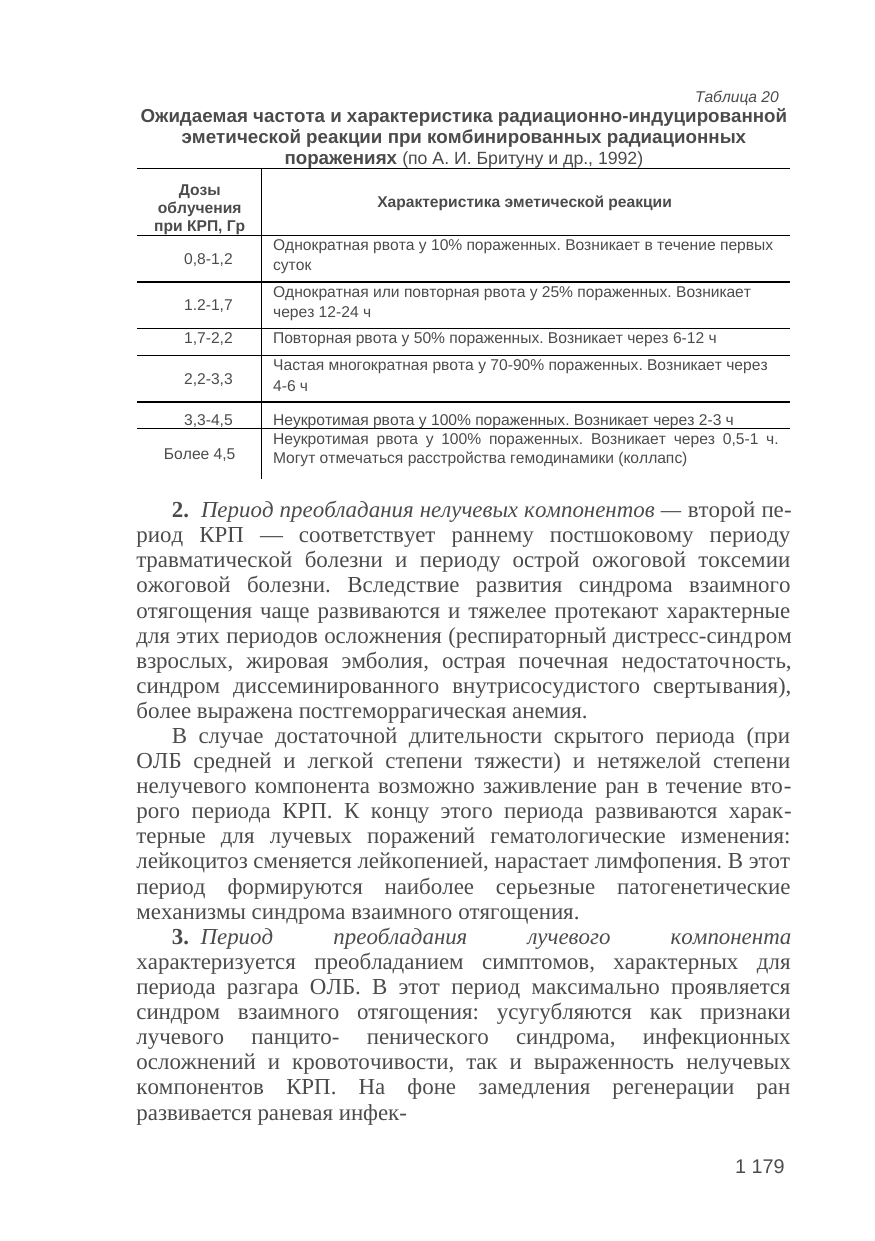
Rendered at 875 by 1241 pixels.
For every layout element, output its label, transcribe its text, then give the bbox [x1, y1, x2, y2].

list Период преобладания лучевого компонента характеризуется преобладанием симптомов, характерных для периода разгара ОЛБ. В этот период максимально проявляется синдром взаимного отягощения: усугубляются как признаки лучевого панцито- пенического синдрома, инфекционных осложнений и кровоточивости, так и выраженность нелучевых компонентов КРП. На фоне замедления регенерации ран развивается раневая инфек- [136, 924, 791, 1125]
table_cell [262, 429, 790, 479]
text Ожидаемая частота и характеристика радиационно-индуцированной эметической реакции при комбинированных радиационных поражениях (по А. И. Бритуну и др., 1992) [136, 105, 791, 168]
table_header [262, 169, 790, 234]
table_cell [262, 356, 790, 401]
text Таблица 20 [695, 87, 791, 105]
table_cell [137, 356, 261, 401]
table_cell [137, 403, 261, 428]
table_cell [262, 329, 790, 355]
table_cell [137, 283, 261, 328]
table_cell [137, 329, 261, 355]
text В случае достаточной длительности скрытого периода (при ОЛБ средней и легкой степени тяжести) и нетяжелой степени нелучевого компонента возможно заживление ран в течение второго периода КРП. К концу этого периода развиваются характерные для лучевых поражений гематологические изменения: лейкоцитоз сменяется лейкопенией, нарастает лимфопения. В этот период формируются наиболее серьезные патогенетические механизмы синдрома взаимного отягощения. [136, 723, 791, 924]
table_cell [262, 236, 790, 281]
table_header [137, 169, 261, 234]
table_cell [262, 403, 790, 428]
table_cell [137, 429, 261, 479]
list Период преобладания нелучевых компонентов — второй период КРП — соответствует раннему постшоковому периоду травматической болезни и периоду острой ожоговой токсемии ожоговой болезни. Вследствие развития синдрома взаимного отягощения чаще развиваются и тяжелее протекают характерные для этих периодов осложнения (респираторный дистресс-синдром взрослых, жировая эмболия, острая почечная недостаточность, синдром диссеминированного внутрисосудистого свертывания), более выражена постгеморрагическая анемия. [136, 498, 791, 723]
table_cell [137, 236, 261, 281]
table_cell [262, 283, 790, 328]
